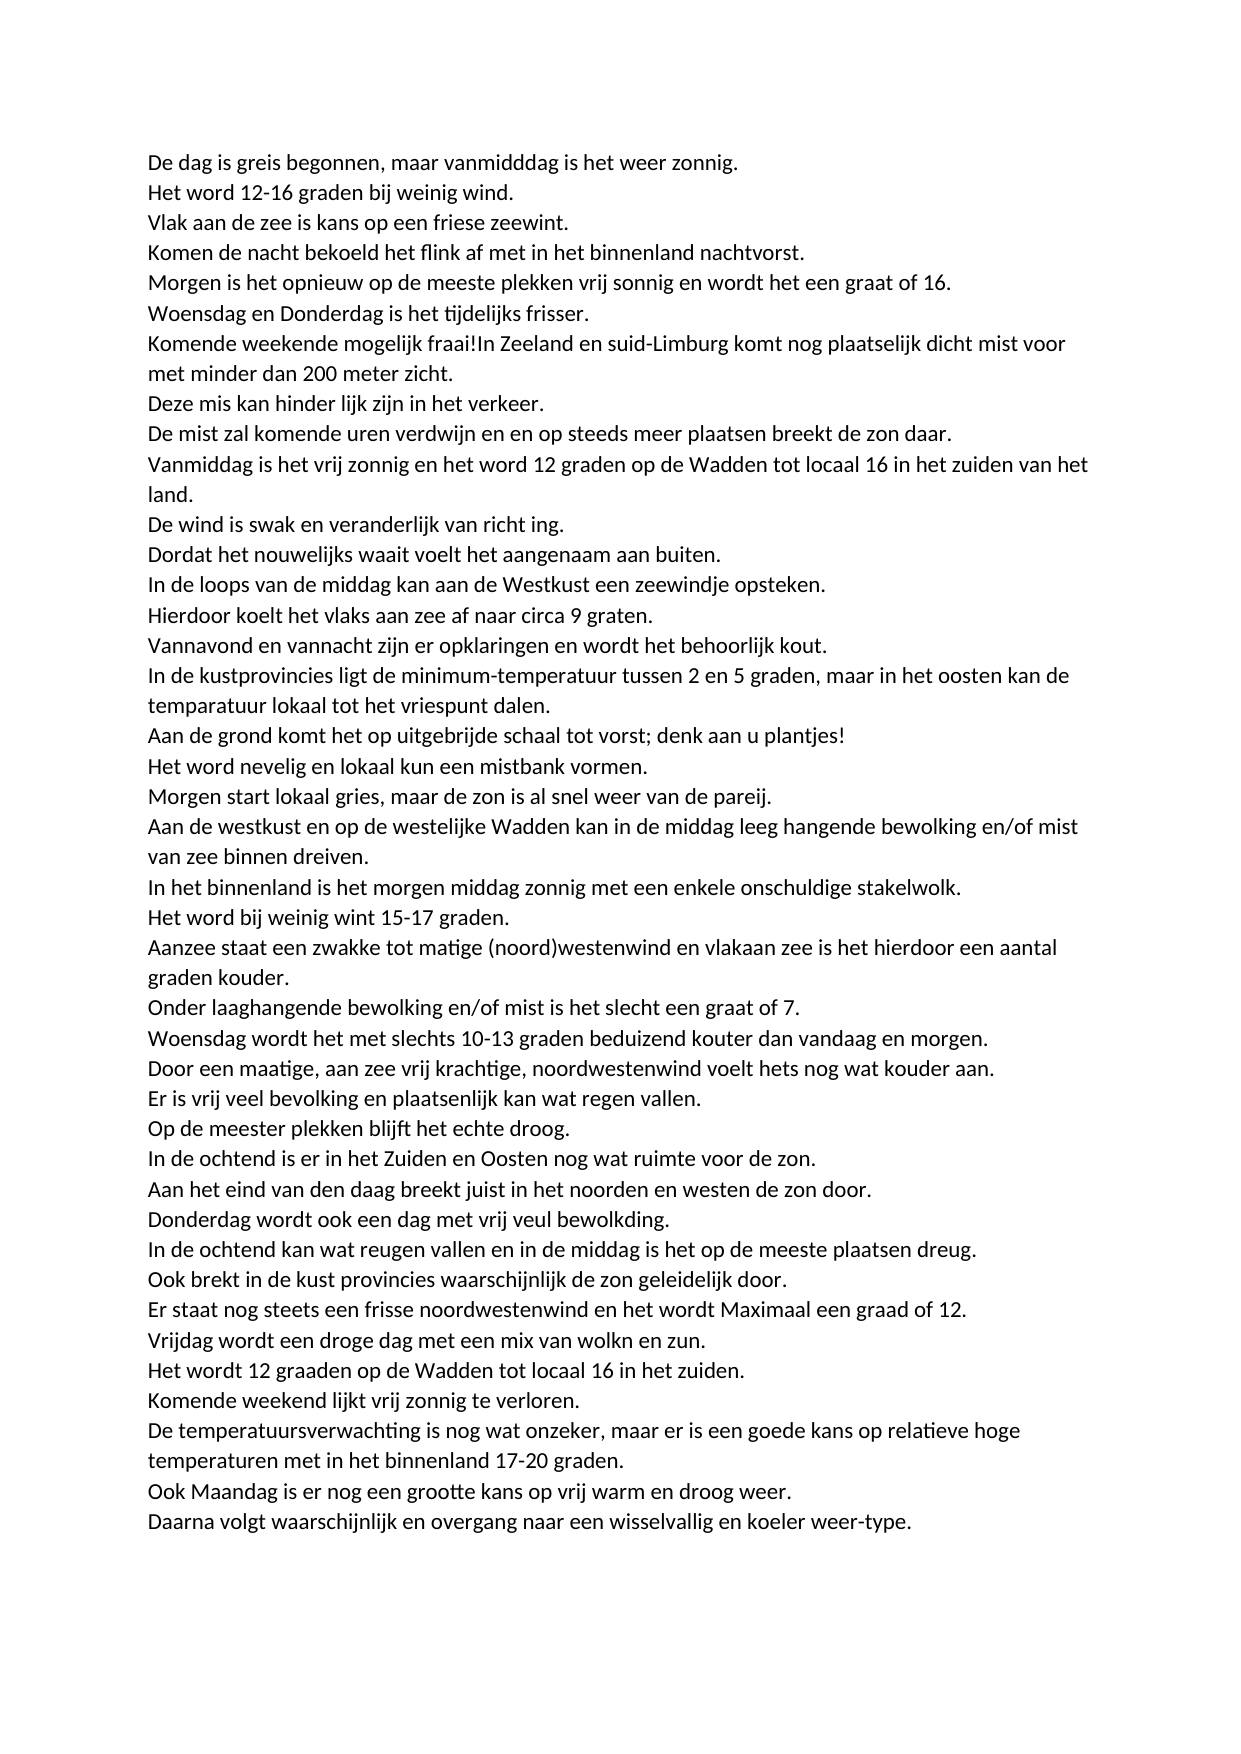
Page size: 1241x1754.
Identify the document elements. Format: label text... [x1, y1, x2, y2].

text De dag is greis begonnen, maar vanmidddag is het weer zonnig. Het word 12-16 graden bij weinig wind. Vlak aan de zee is kans op een friese zeewint. Komen de nacht bekoeld het flink af met in het binnenland nachtvorst. Morgen is het opnieuw op de meeste plekken vrij sonnig en wordt het een graat of 16. Woensdag en Donderdag is het tijdelijks frisser. Komende weekende mogelijk fraai!In Zeeland en suid-Limburg komt nog plaatselijk dicht mist voor met minder dan 200 meter zicht. Deze mis kan hinder lijk zijn in het verkeer. De mist zal komende uren verdwijn en en op steeds meer plaatsen breekt de zon daar. Vanmiddag is het vrij zonnig en het word 12 graden op de Wadden tot locaal 16 in het zuiden van het land. De wind is swak en veranderlijk van richt ing. Dordat het nouwelijks waait voelt het aangenaam aan buiten. In de loops van de middag kan aan de Westkust een zeewindje opsteken. Hierdoor koelt het vlaks aan zee af naar circa 9 graten. Vannavond en vannacht zijn er opklaringen en wordt het behoorlijk kout. In de kustprovincies ligt de minimum-temperatuur tussen 2 en 5 graden, maar in het oosten kan de temparatuur lokaal tot het vriespunt dalen. Aan de grond komt het op uitgebrijde schaal tot vorst; denk aan u plantjes! Het word nevelig en lokaal kun een mistbank vormen. Morgen start lokaal gries, maar de zon is al snel weer van de pareij. Aan de westkust en op de westelijke Wadden kan in de middag leeg hangende bewolking en/of mist van zee binnen dreiven. In het binnenland is het morgen middag zonnig met een enkele onschuldige stakelwolk. Het word bij weinig wint 15-17 graden. Aanzee staat een zwakke tot matige (noord)westenwind en vlakaan zee is het hierdoor een aantal graden kouder. Onder laaghangende bewolking en/of mist is het slecht een graat of 7. Woensdag wordt het met slechts 10-13 graden beduizend kouter dan vandaag en morgen. Door een maatige, aan zee vrij krachtige, noordwestenwind voelt hets nog wat kouder aan. Er is vrij veel bevolking en plaatsenlijk kan wat regen vallen. Op de meester plekken blijft het echte droog. In de ochtend is er in het Zuiden en Oosten nog wat ruimte voor de zon. Aan het eind van den daag breekt juist in het noorden en westen de zon door. Donderdag wordt ook een dag met vrij veul bewolkding. In de ochtend kan wat reugen vallen en in de middag is het op de meeste plaatsen dreug. Ook brekt in de kust provincies waarschijnlijk de zon geleidelijk door. Er staat nog steets een frisse noordwestenwind en het wordt Maximaal een graad of 12. Vrijdag wordt een droge dag met een mix van wolkn en zun. Het wordt 12 graaden op de Wadden tot locaal 16 in het zuiden. Komende weekend lijkt vrij zonnig te verloren. De temperatuursverwachting is nog wat onzeker, maar er is een goede kans op relatieve hoge temperaturen met in het binnenland 17-20 graden. Ook Maandag is er nog een grootte kans op vrij warm en droog weer. Daarna volgt waarschijnlijk en overgang naar een wisselvallig en koeler weer-type. [148, 148, 1093, 1535]
